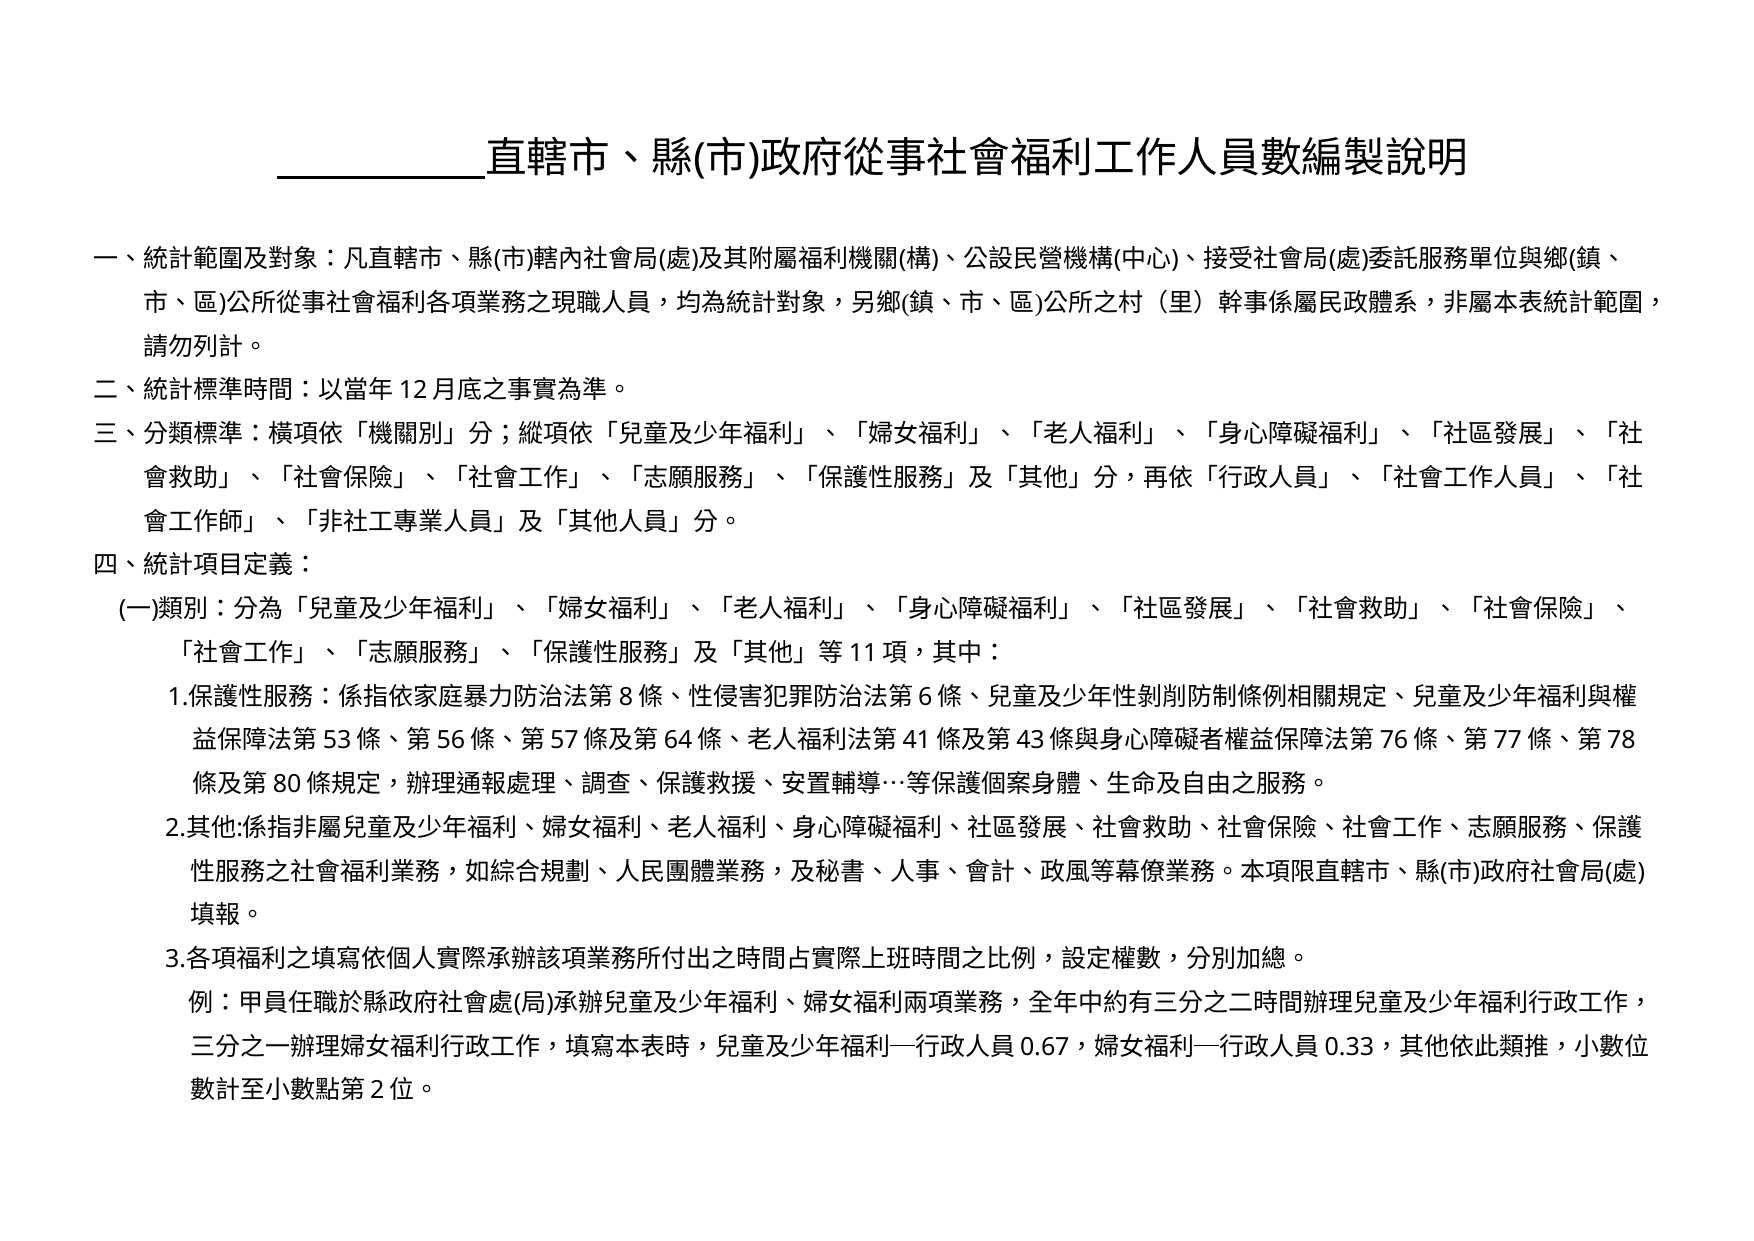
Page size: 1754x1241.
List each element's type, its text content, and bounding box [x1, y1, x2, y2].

text 3.各項福利之填寫依個人實際承辦該項業務所付出之時間占實際上班時間之比例，設定權數，分別加總。 [165, 933, 1651, 976]
text 四、統計項目定義： [94, 539, 1651, 583]
text 例：甲員任職於縣政府社會處(局)承辦兒童及少年福利、婦女福利兩項業務，全年中約有三分之二時間辦理兒童及少年福利行政工作，三分之一辦理婦女福利行政工作，填寫本表時，兒童及少年福利─行政人員0.67，婦女福利─行政人員0.33，其他依此類推，小數位數計至小數點第2位。 [188, 976, 1651, 1108]
text 一、統計範圍及對象：凡直轄市、縣(市)轄內社會局(處)及其附屬福利機關(構)、公設民營機構(中心)、接受社會局(處)委託服務單位與鄉(鎮、市、區)公所從事社會福利各項業務之現職人員，均為統計對象，另鄉(鎮、市、區)公所之村（里）幹事係屬民政體系，非屬本表統計範圍，請勿列計。 [94, 233, 1651, 364]
text 1.保護性服務：係指依家庭暴力防治法第8條、性侵害犯罪防治法第6條、兒童及少年性剝削防制條例相關規定、兒童及少年福利與權益保障法第53條、第56條、第57條及第64條、老人福利法第41條及第43條與身心障礙者權益保障法第76條、第77條、第78條及第80條規定，辦理通報處理、調查、保護救援、安置輔導…等保護個案身體、生命及自由之服務。 [167, 670, 1651, 801]
text 2.其他:係指非屬兒童及少年福利、婦女福利、老人福利、身心障礙福利、社區發展、社會救助、社會保險、社會工作、志願服務、保護性服務之社會福利業務，如綜合規劃、人民團體業務，及秘書、人事、會計、政風等幕僚業務。本項限直轄市、縣(市)政府社會局(處)填報。 [165, 801, 1651, 933]
text 三、分類標準：橫項依「機關別」分；縱項依「兒童及少年福利」、「婦女福利」、「老人福利」、「身心障礙福利」、「社區發展」、「社會救助」、「社會保險」、「社會工作」、「志願服務」、「保護性服務」及「其他」分，再依「行政人員」、「社會工作人員」、「社會工作師」、「非社工專業人員」及「其他人員」分。 [94, 408, 1651, 539]
text 直轄市、縣(市)政府從事社會福利工作人員數編製說明 [94, 133, 1651, 183]
text 二、統計標準時間：以當年12月底之事實為準。 [94, 364, 1651, 408]
text (一)類別：分為「兒童及少年福利」、「婦女福利」、「老人福利」、「身心障礙福利」、「社區發展」、「社會救助」、「社會保險」、「社會工作」、「志願服務」、「保護性服務」及「其他」等11項，其中： [119, 583, 1651, 670]
